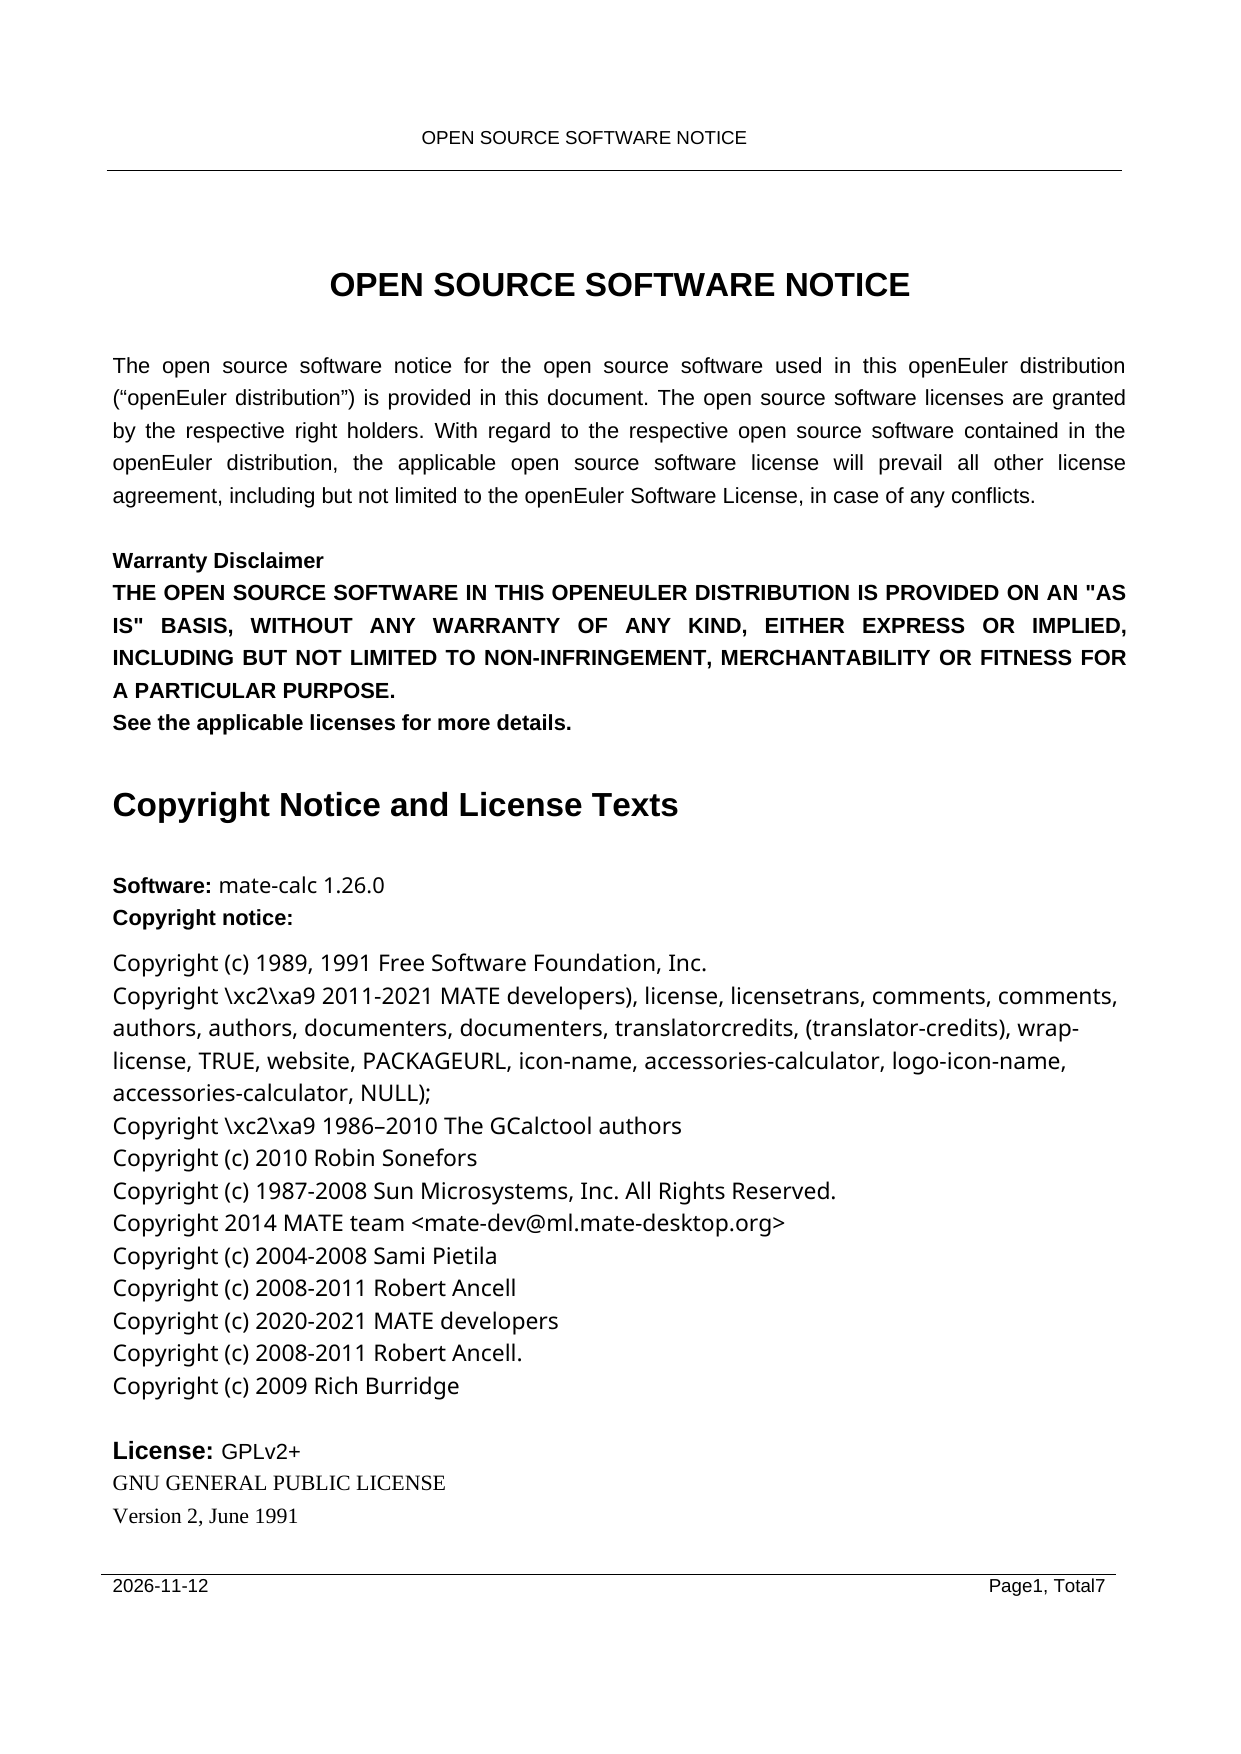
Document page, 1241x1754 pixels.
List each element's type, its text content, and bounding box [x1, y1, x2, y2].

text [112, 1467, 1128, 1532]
text Copyright notice: [112, 901, 1128, 934]
text OPEN SOURCE SOFTWARE NOTICE [112, 251, 1128, 316]
text Copyright Notice and License Texts [112, 771, 1128, 836]
text Warranty Disclaimer [112, 544, 1128, 576]
text THE OPEN SOURCE SOFTWARE IN THIS OPENEULER DISTRIBUTION IS PROVIDED ON AN "AS IS" BASIS, WITHOUT ANY WARRANTY OF ANY KIND, EITHER EXPRESS OR IMPLIED, INCLUDING BUT NOT LIMITED TO NON-INFRINGEMENT, MERCHANTABILITY OR FITNESS FOR A PARTICULAR PURPOSE. See the applicable licenses for more details. [112, 576, 1128, 739]
title Software: mate-calc 1.26.0 [112, 869, 1128, 901]
text The open source software notice for the open source software used in this openEuler distribution (“openEuler distribution”) is provided in this document. The open source software licenses are granted by the respective right holders. With regard to the respective open source software contained in the openEuler distribution, the applicable open source software license will prevail all other license agreement, including but not limited to the openEuler Software License, in case of any conflicts. [112, 349, 1128, 511]
text License: GPLv2+ [112, 1434, 1128, 1467]
text Copyright (c) 1989, 1991 Free Software Foundation, Inc. Copyright \xc2\xa9 2011-2021 MATE developers), license, licensetrans, comments, comments, authors, authors, documenters, documenters, translatorcredits, (translator-credits), wrap-license, TRUE, website, PACKAGEURL, icon-name, accessories-calculator, logo-icon-name, accessories-calculator, NULL); Copyright \xc2\xa9 1986–2010 The GCalctool authors Copyright (c) 2010 Robin Sonefors Copyright (c) 1987-2008 Sun Microsystems, Inc. All Rights Reserved. Copyright 2014 MATE team <mate-dev@ml.mate-desktop.org> Copyright (c) 2004-2008 Sami Pietila Copyright (c) 2008-2011 Robert Ancell Copyright (c) 2020-2021 MATE developers Copyright (c) 2008-2011 Robert Ancell. Copyright (c) 2009 Rich Burridge [112, 947, 1128, 1434]
